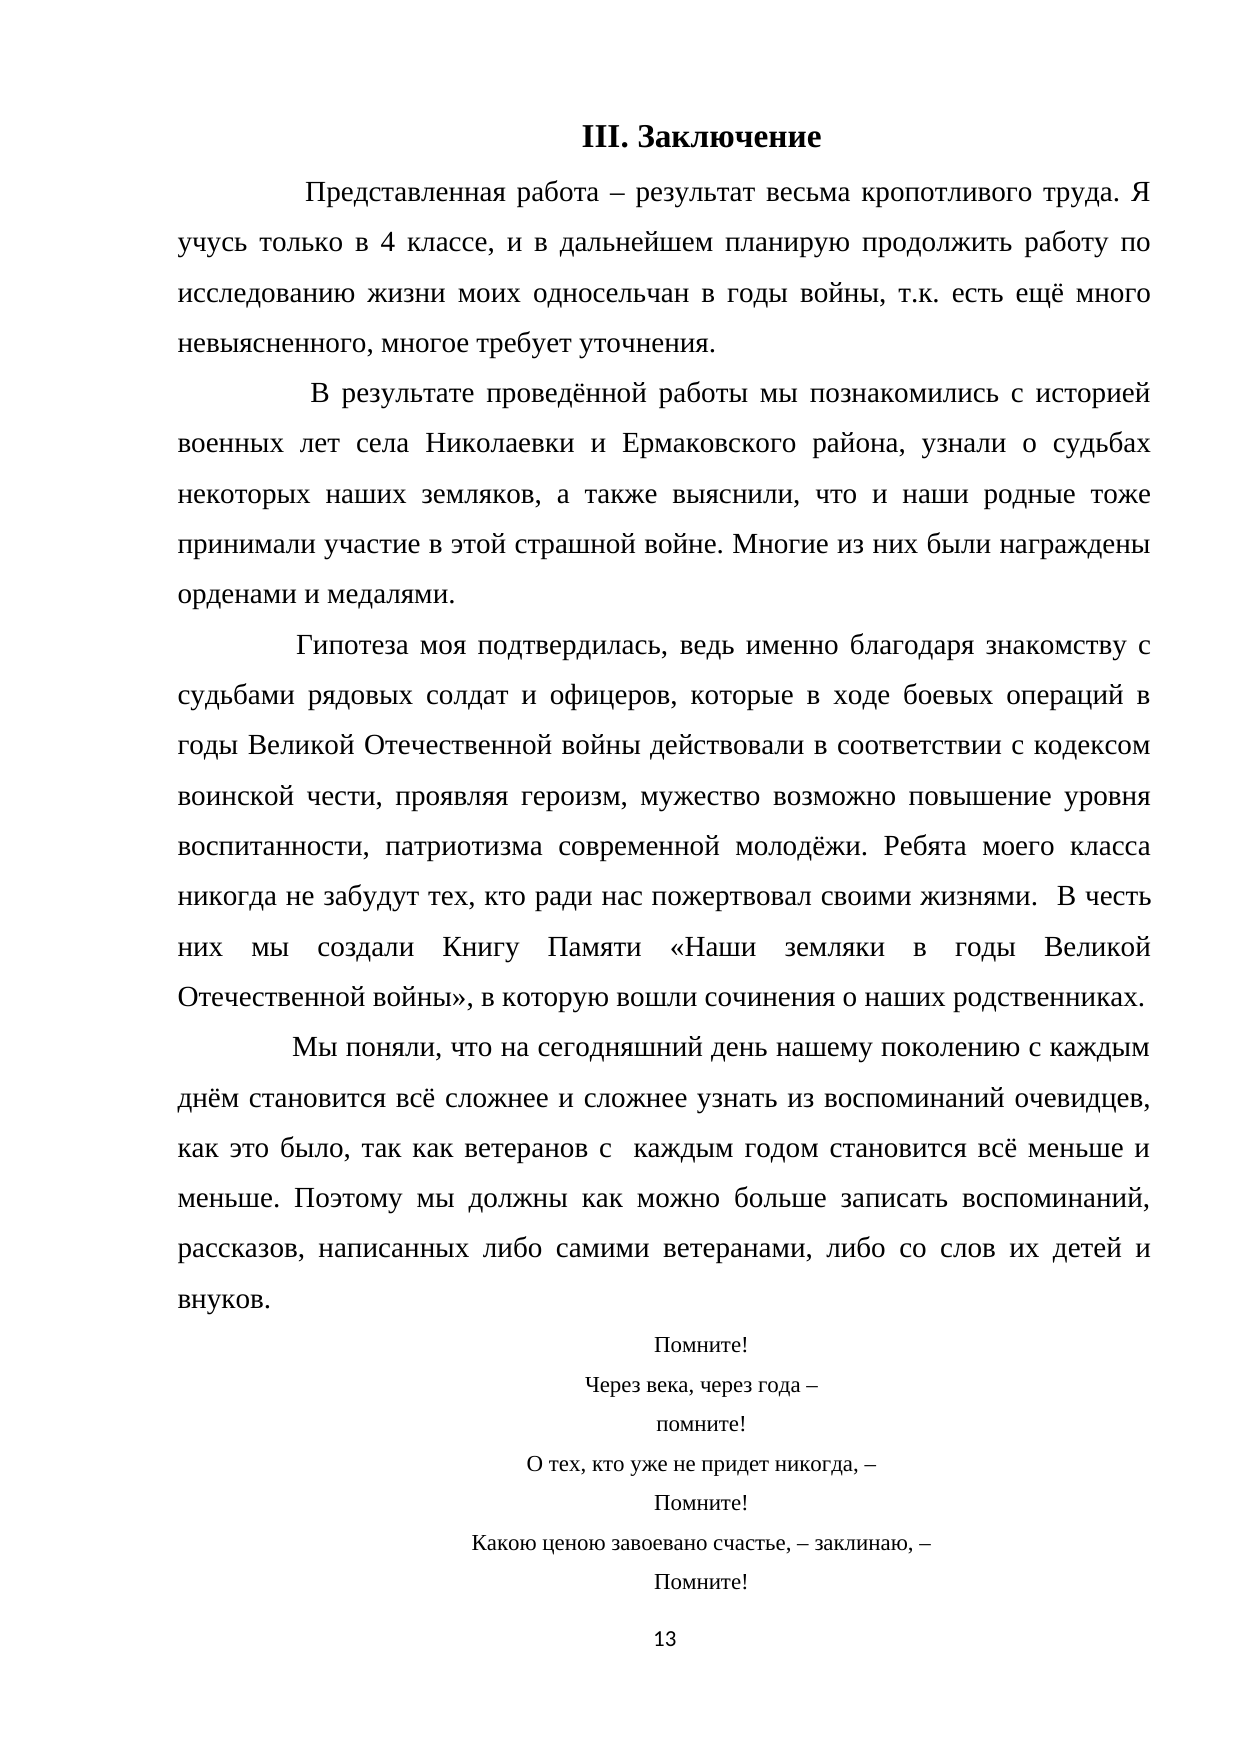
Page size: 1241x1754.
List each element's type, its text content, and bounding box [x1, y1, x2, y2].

text В результате проведённой работы мы познакомились с историей военных лет села Николаевки и Ермаковского района, узнали о судьбах некоторых наших земляков, а также выяснили, что и наши родные тоже принимали участие в этой страшной войне. Многие из них были награждены орденами и медалями. [177, 375, 1152, 610]
text Помните! [177, 1568, 1152, 1594]
text Помните! [177, 1489, 1152, 1516]
text Гипотеза моя подтвердилась, ведь именно благодаря знакомству с судьбами рядовых солдат и офицеров, которые в ходе боевых операций в годы Великой Отечественной войны действовали в соответствии с кодексом воинской чести, проявляя героизм, мужество возможно повышение уровня воспитанности, патриотизма современной молодёжи. Ребята моего класса никогда не забудут тех, кто ради нас пожертвовал своими жизнями. В честь них мы создали Книгу Памяти «Наши земляки в годы Великой Отечественной войны», в которую вошли сочинения о наших родственниках. [177, 627, 1152, 1013]
text Мы поняли, что на сегодняшний день нашему поколению с каждым днём становится всё сложнее и сложнее узнать из воспоминаний очевидцев, как это было, так как ветеранов с каждым годом становится всё меньше и меньше. Поэтому мы должны как можно больше записать воспоминаний, рассказов, написанных либо самими ветеранами, либо со слов их детей и внуков. [177, 1029, 1152, 1314]
text Через века, через года – [177, 1371, 1152, 1397]
text помните! [177, 1410, 1152, 1437]
text Помните! [177, 1331, 1152, 1358]
text Представленная работа – результат весьма кропотливого труда. Я учусь только в 4 классе, и в дальнейшем планирую продолжить работу по исследованию жизни моих односельчан в годы войны, т.к. есть ещё много невыясненного, многое требует уточнения. [177, 174, 1152, 358]
text О тех, кто уже не придет никогда, – [177, 1450, 1152, 1476]
text Какою ценою завоевано счастье, – заклинаю, – [177, 1529, 1152, 1555]
text III. Заключение [177, 117, 1152, 155]
